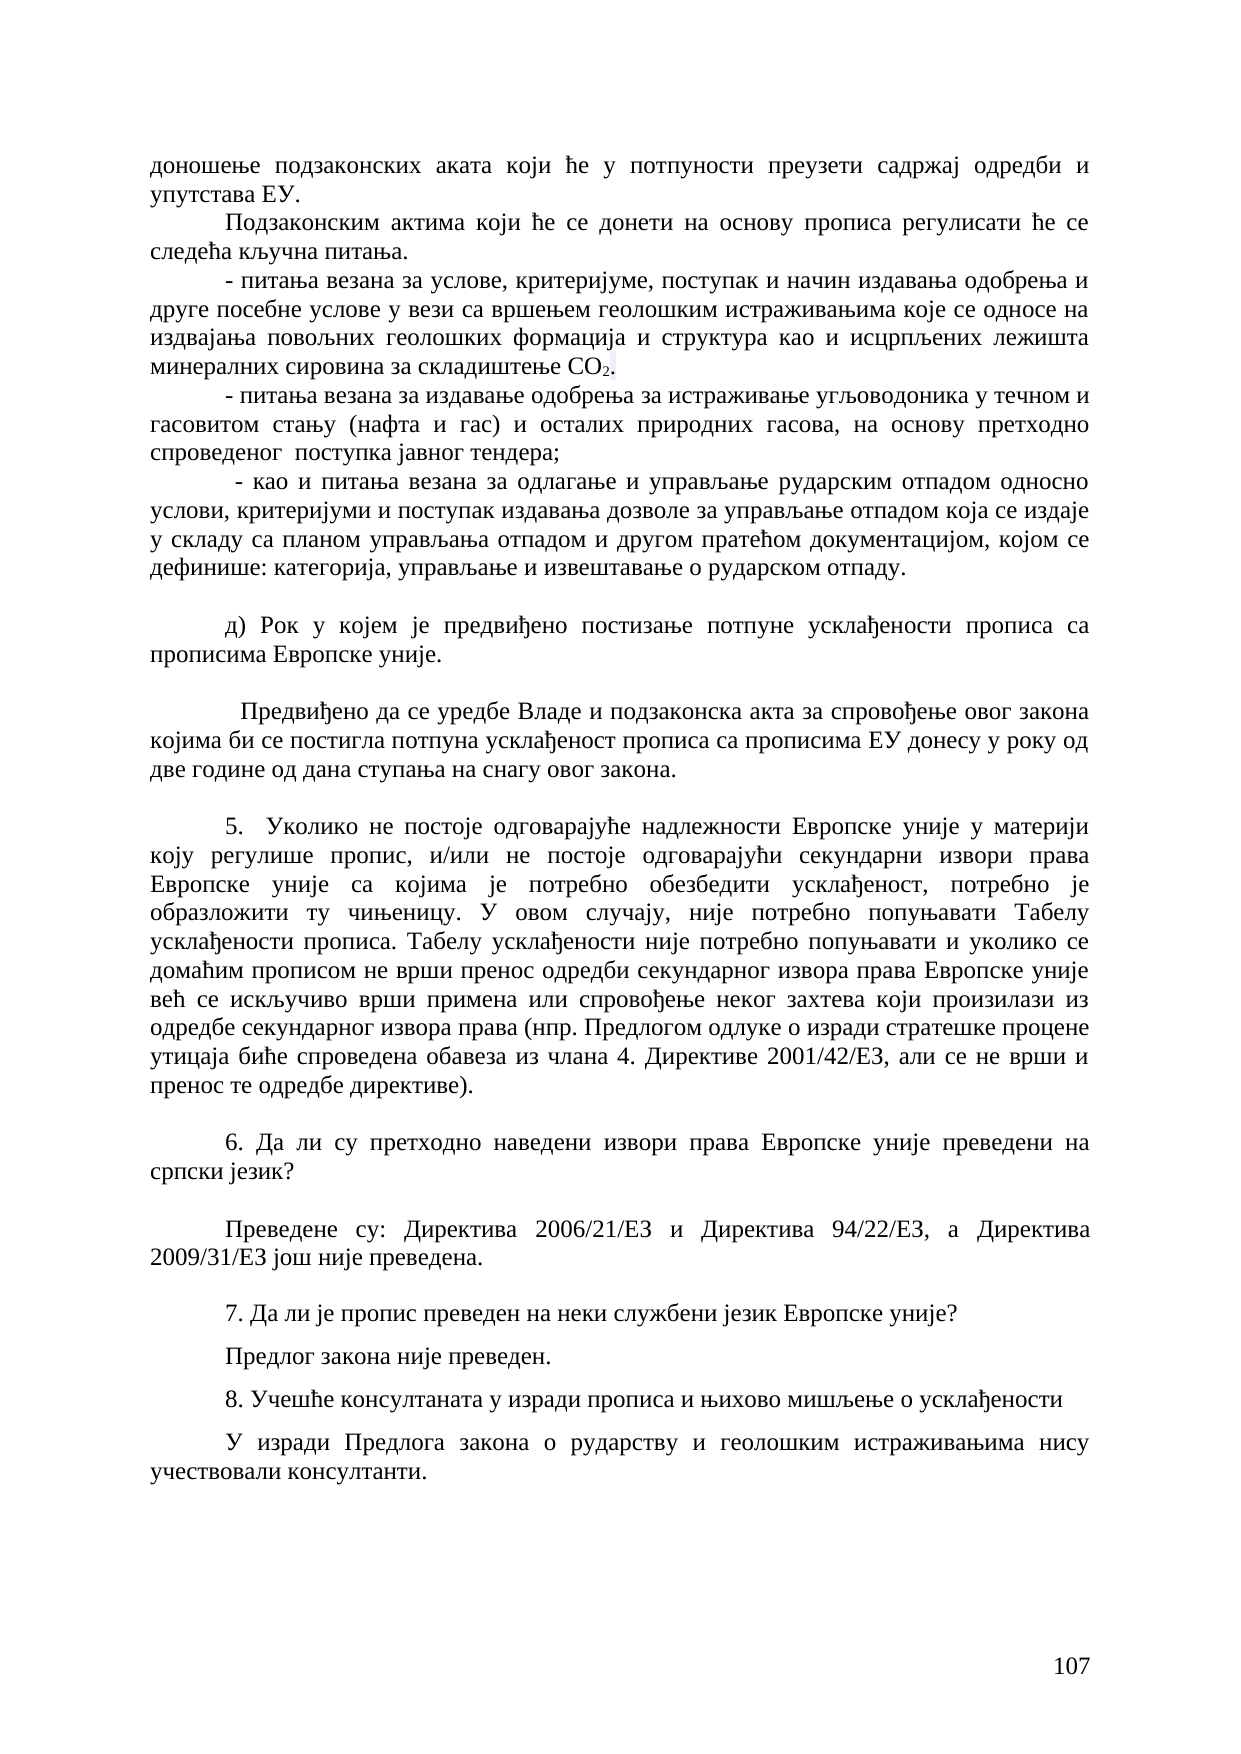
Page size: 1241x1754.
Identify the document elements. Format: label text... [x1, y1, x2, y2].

text У изради Предлога закона о рударству и геолошким истраживањима нису учествовали консултанти. [150, 1427, 1090, 1484]
text - питања везана за услове, критеријуме, поступак и начин издавања одобрења и друге посебне услове у вези са вршењем геолошким истраживањима које се односе на издвајања повољних геолошких формација и структура као и исцрпљених лежишта минералних сировина за складиштење CO2. [150, 265, 1090, 380]
text - питања везана за издавање одобрења за истраживање угљоводоника у течном и гасовитом стању (нафта и гас) и осталих природних гасова, на основу претходно спроведеног поступка јавног тендера; [150, 380, 1090, 466]
text 5. Уколико не постоје одговарајуће надлежности Европске уније у материји коју регулише пропис, и/или не постоје одговарајући секундарни извори права Европске уније са којима је потребно обезбедити усклађеност, потребно је образложити ту чињеницу. У овом случају, није потребно попуњавати Табелу усклађености прописа. Табелу усклађености није потребно попуњавати и уколико се домаћим прописом не врши пренос одредби секундарног извора права Европске уније већ се искључиво врши примена или спровођење неког захтева који произилази из одредбе секундарног извора права (нпр. Предлогом одлуке о изради стратешке процене утицаја биће спроведена обавеза из члана 4. Директиве 2001/42/ЕЗ, али се не врши и пренос те одредбе директиве). [150, 811, 1090, 1099]
text 8. Учешће консултаната у изради прописа и њихово мишљење о усклађености [150, 1384, 1090, 1413]
text Предвиђено да се уредбе Владе и подзаконска акта за спровођење овог закона којима би се постигла потпуна усклађеност прописа са прописима ЕУ донесу у року од две године од дана ступања на снагу овог закона. [150, 696, 1090, 782]
text - као и питања везана за одлагање и управљање рударским отпадом односно услови, критеријуми и поступак издавања дозволе за управљање отпадом која се издаје у складу са планом управљања отпадом и другом пратећом документацијом, којом се дефинише: категорија, управљање и извештавање о рударском отпаду. [150, 466, 1090, 581]
text 7. Да ли је пропис преведен на неки службени језик Европске уније? [150, 1298, 1090, 1326]
text д) Рок у којем је предвиђено постизање потпуне усклађености прописа са прописима Европске уније. [150, 610, 1090, 667]
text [150, 150, 1090, 207]
text Преведене су: Директива 2006/21/EЗ и Директива 94/22/EЗ, а Директива 2009/31/EЗ још није преведена. [150, 1214, 1090, 1271]
text Подзаконским актима који ће се донети на основу прописа регулисати ће се следећа кључна питања. [150, 207, 1090, 265]
text Предлог закона није преведен. [150, 1341, 1090, 1369]
text 6. Да ли су претходно наведени извори права Европске уније преведени на српски језик? [150, 1127, 1090, 1185]
